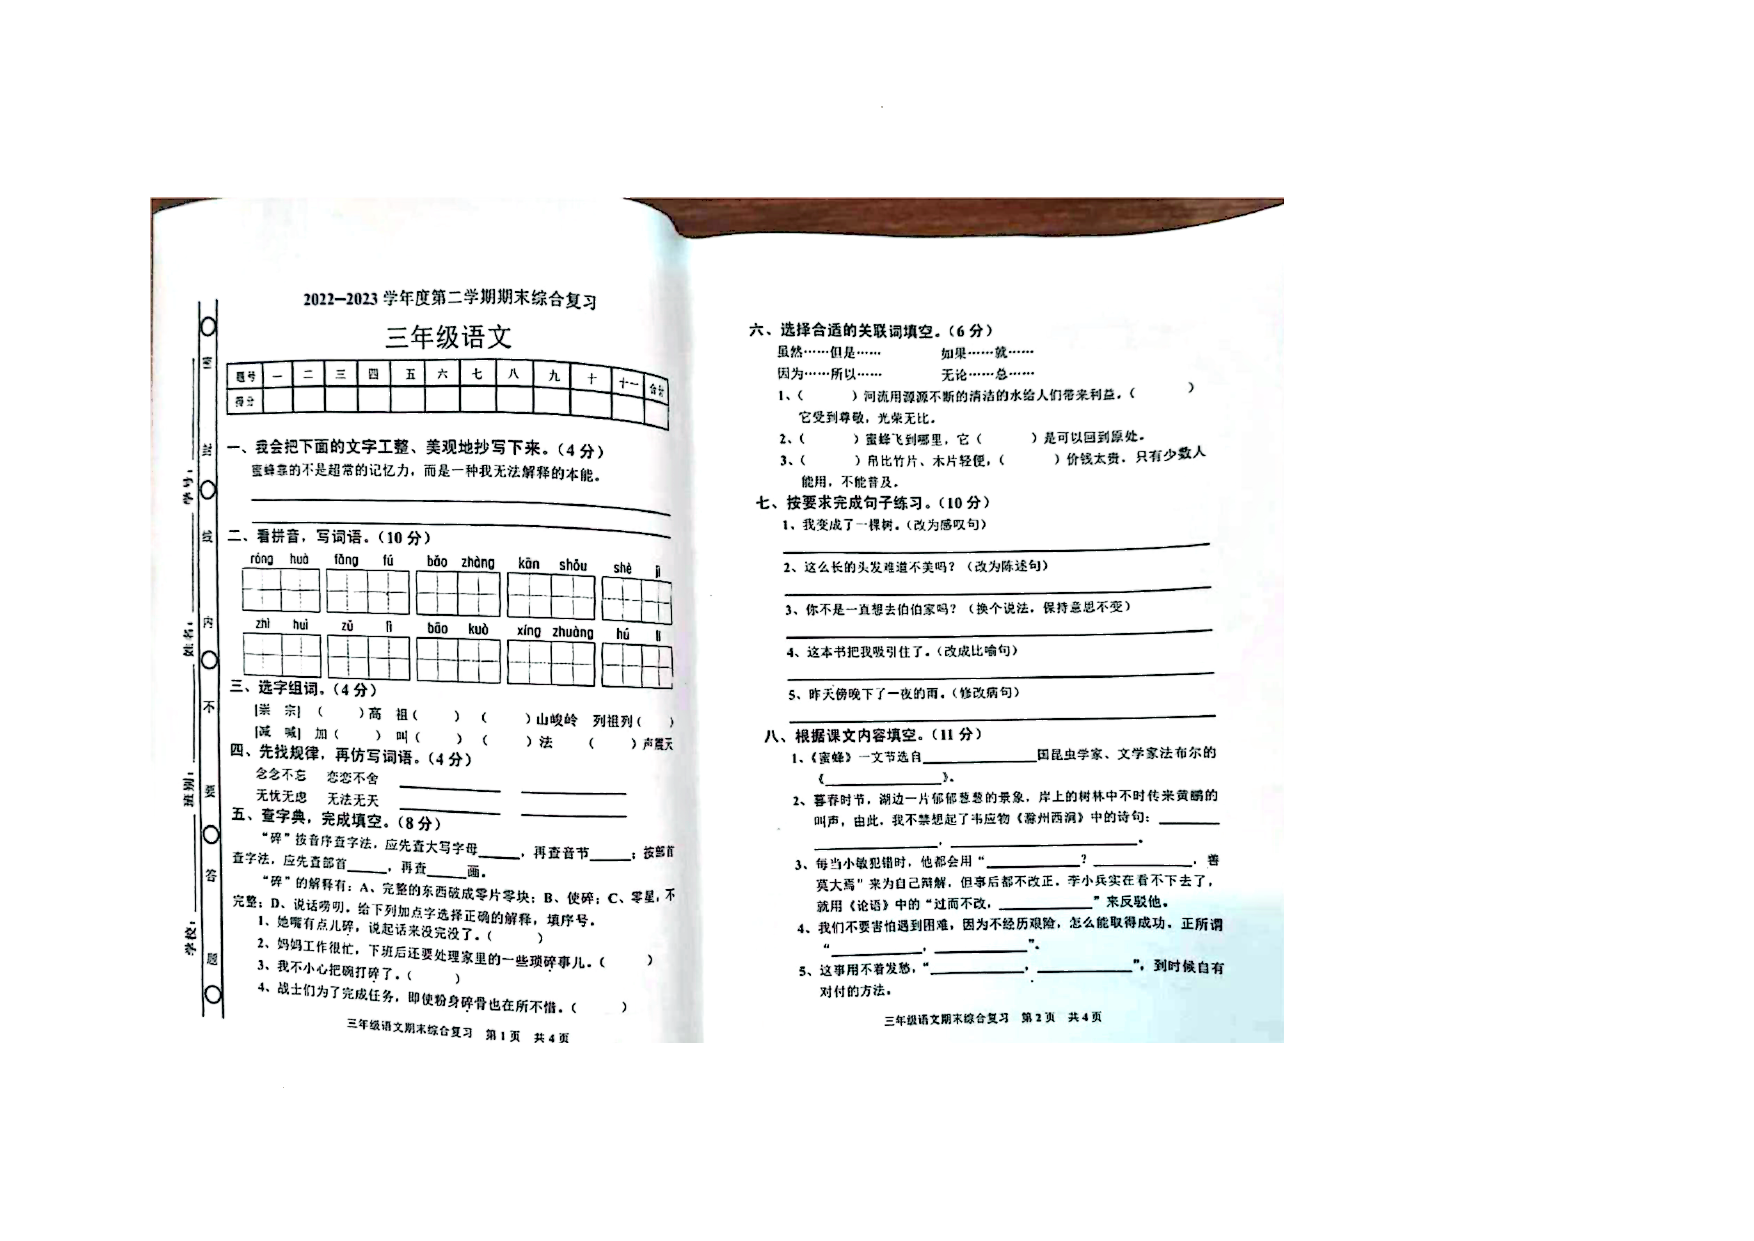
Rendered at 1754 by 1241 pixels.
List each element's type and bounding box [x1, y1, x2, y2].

picture [150, 197, 1284, 1043]
